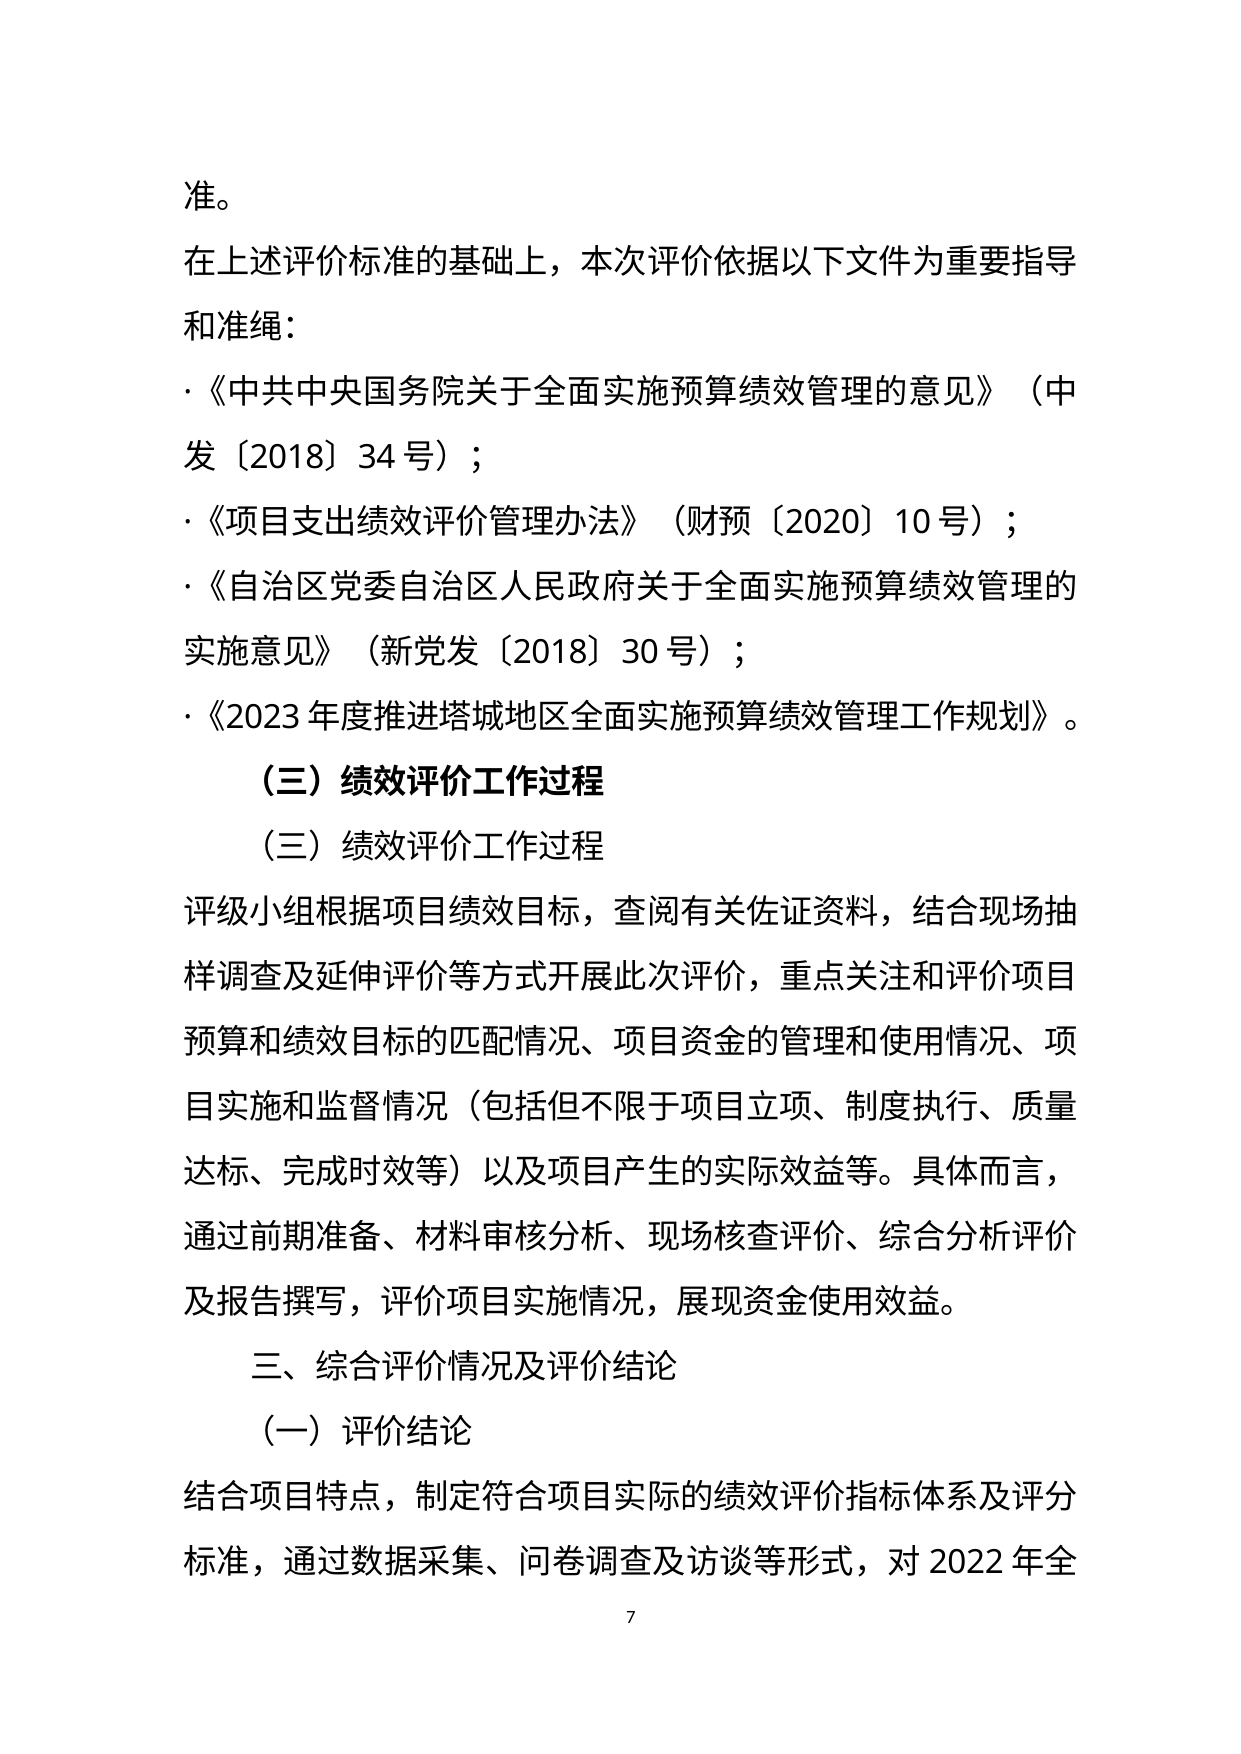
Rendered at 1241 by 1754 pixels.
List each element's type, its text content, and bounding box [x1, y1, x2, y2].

text （三）绩效评价工作过程 评级小组根据项目绩效目标，查阅有关佐证资料，结合现场抽样调查及延伸评价等方式开展此次评价，重点关注和评价项目预算和绩效目标的匹配情况、项目资金的管理和使用情况、项目实施和监督情况（包括但不限于项目立项、制度执行、质量达标、完成时效等）以及项目产生的实际效益等。具体而言，通过前期准备、材料审核分析、现场核查评价、综合分析评价及报告撰写，评价项目实施情况，展现资金使用效益。 [183, 812, 1078, 1332]
text 三、综合评价情况及评价结论 [183, 1332, 1078, 1397]
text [183, 1397, 1078, 1592]
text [183, 162, 1078, 747]
text （三）绩效评价工作过程 [183, 747, 1078, 812]
